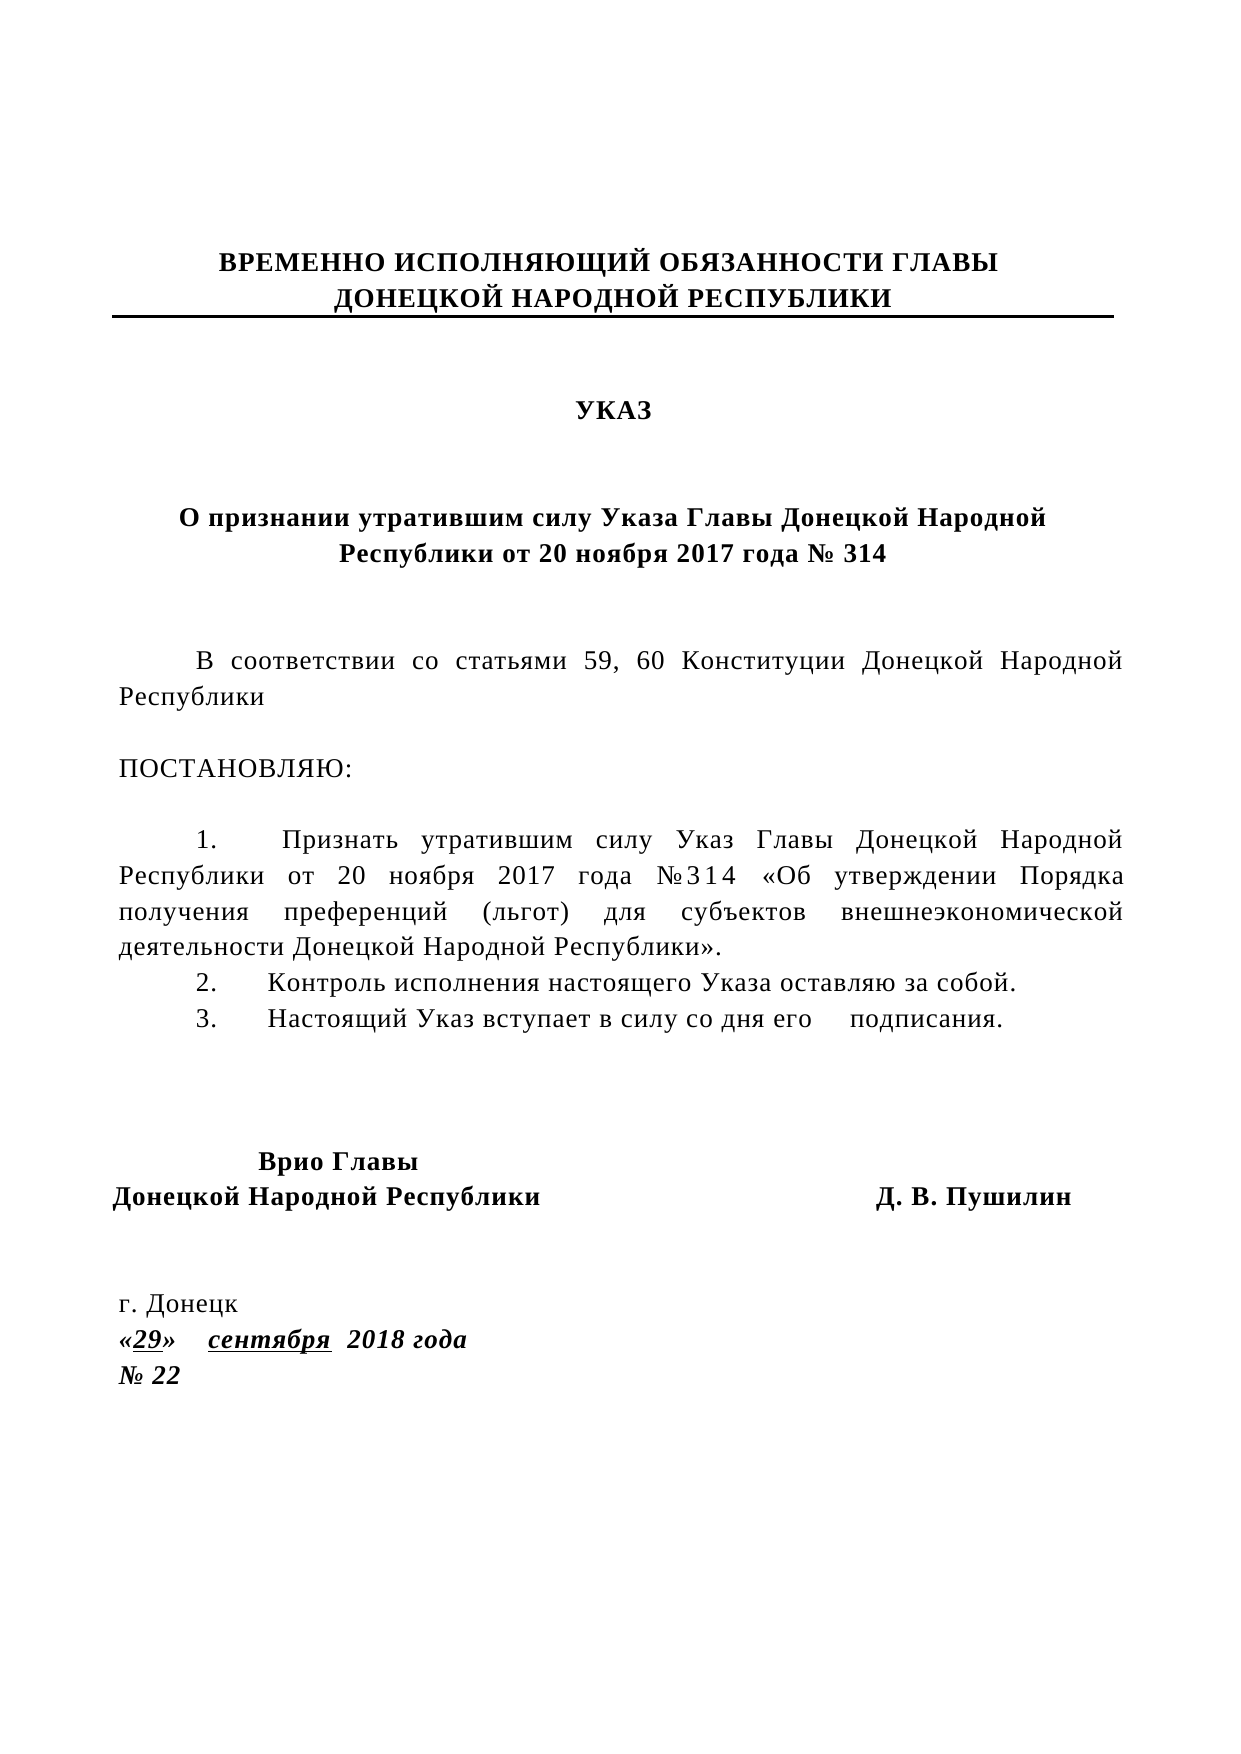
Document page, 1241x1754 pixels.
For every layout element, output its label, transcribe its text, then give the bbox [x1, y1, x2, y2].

text ВРЕМЕННО ИСПОЛНЯЮЩИЙ ОБЯЗАННОСТИ ГЛАВЫ ДОНЕЦКОЙ НАРОДНОЙ РЕСПУБЛИКИ [112, 246, 1114, 315]
text УКАЗ [112, 394, 1114, 426]
text «29» сентября 2018 года [118, 1323, 1126, 1354]
text ПОСТАНОВЛЯЮ: [118, 752, 1126, 783]
text г. Донецк [118, 1288, 1126, 1319]
list Настоящий Указ вступает в силу со дня его подписания. [118, 1002, 1126, 1033]
text В соответствии со статьями 59, 60 Конституции Донецкой Народной Республики [118, 644, 1124, 711]
text Донецкой Народной Республики Д. В. Пушилин [112, 1180, 1131, 1212]
text Врио Главы [118, 1145, 741, 1176]
list Контроль исполнения настоящего Указа оставляю за собой. [118, 966, 1126, 997]
list Признать утратившим силу Указ Главы Донецкой Народной Республики от 20 ноября 2017 года №314 «Об утверждении Порядка получения преференций (льгот) для субъектов внешнеэкономической деятельности Донецкой Народной Республики». [118, 823, 1124, 961]
text О признании утратившим силу Указа Главы Донецкой Народной Республики от 20 ноября 2017 года № 314 [112, 502, 1114, 568]
text № 22 [118, 1359, 1126, 1390]
